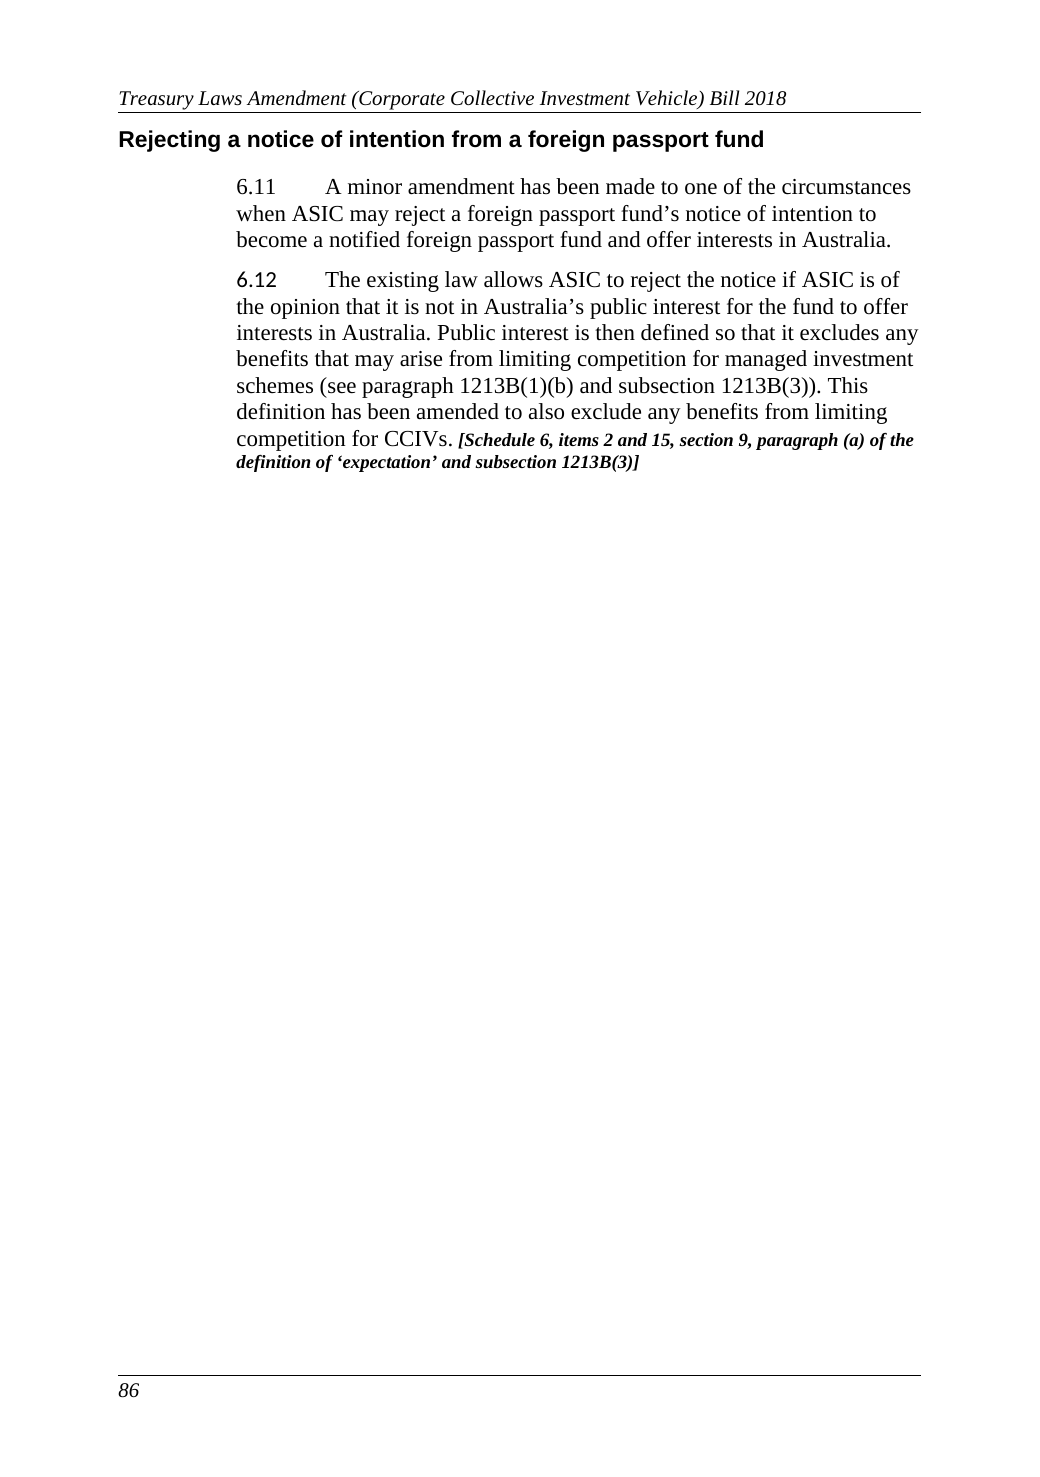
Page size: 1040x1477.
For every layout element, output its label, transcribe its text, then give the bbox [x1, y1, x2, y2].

text A minor amendment has been made to one of the circumstances when ASIC may reject a foreign passport fund’s notice of intention to become a notified foreign passport fund and offer interests in Australia. [236, 173, 921, 252]
subtitle Rejecting a notice of intention from a foreign passport fund [118, 126, 921, 152]
text The existing law allows ASIC to reject the notice if ASIC is of the opinion that it is not in Australia’s public interest for the fund to offer interests in Australia. Public interest is then defined so that it excludes any benefits that may arise from limiting competition for managed investment schemes (see paragraph 1213B(1)(b) and subsection 1213B(3)). This definition has been amended to also exclude any benefits from limiting competition for CCIVs. [Schedule 6, items 2 and 15, section 9, paragraph (a) of the definition of ‘expectation’ and subsection 1213B(3)] [236, 265, 921, 472]
